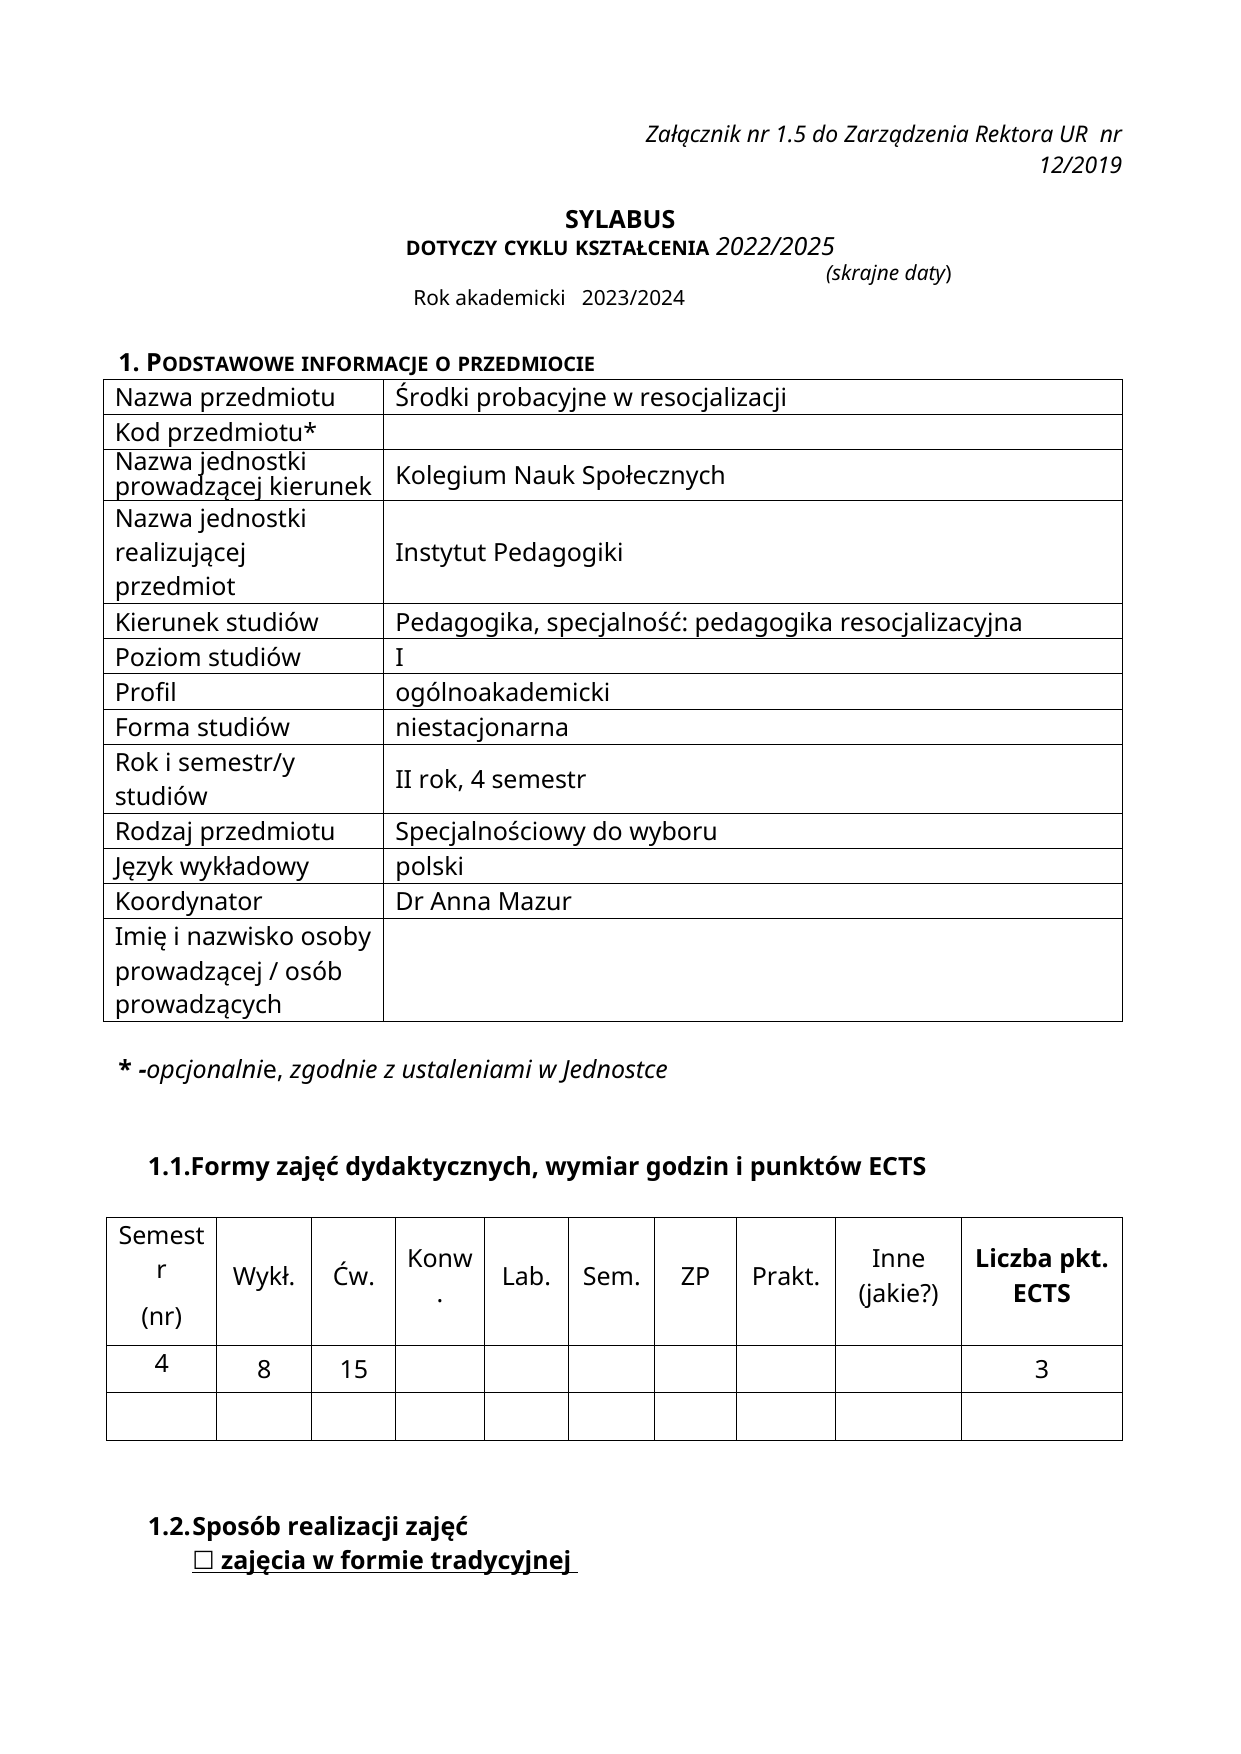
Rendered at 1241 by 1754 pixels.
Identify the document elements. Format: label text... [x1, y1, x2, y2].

table_cell Rok i semestr/y studiów [104, 745, 383, 813]
table_cell Instytut Pedagogiki [384, 501, 1122, 603]
table_cell [569, 1346, 654, 1392]
table_header ZP [655, 1218, 736, 1345]
table_cell Dr Anna Mazur [384, 884, 1122, 918]
table_header Lab. [485, 1218, 568, 1345]
table_header Ćw. [312, 1218, 395, 1345]
table_cell [836, 1393, 961, 1439]
table_header Prakt. [737, 1218, 835, 1345]
text 1.2. Sposób realizacji zajęć [148, 1509, 1122, 1543]
table_cell Imię i nazwisko osoby prowadzącej / osób prowadzących [104, 919, 383, 1021]
table_cell 3 [962, 1346, 1122, 1392]
table_header Liczba pkt. ECTS [962, 1218, 1122, 1345]
table_cell Rodzaj przedmiotu [104, 814, 383, 848]
table_cell [737, 1346, 835, 1392]
table_cell Nazwa jednostki realizującej przedmiot [104, 501, 383, 603]
table_cell Koordynator [104, 884, 383, 918]
table_cell [384, 415, 1122, 449]
table_cell ogólnoakademicki [384, 674, 1122, 708]
text Załącznik nr 1.5 do Zarządzenia Rektora UR nr 12/2019 [118, 118, 1122, 181]
table_cell Specjalnościowy do wyboru [384, 814, 1122, 848]
text 1. Podstawowe informacje o przedmiocie [118, 344, 1122, 379]
table_cell [485, 1393, 568, 1439]
table_cell Kod przedmiotu* [104, 415, 383, 449]
table_cell [396, 1346, 484, 1392]
table_header Środki probacyjne w resocjalizacji [384, 380, 1122, 414]
table_cell [962, 1393, 1122, 1439]
text ☐ zajęcia w formie tradycyjnej [192, 1543, 1122, 1577]
table_cell Kolegium Nauk Społecznych [384, 450, 1122, 500]
table_cell [312, 1393, 395, 1439]
table_cell 8 [217, 1346, 311, 1392]
text * -opcjonalnie, zgodnie z ustaleniami w Jednostce [118, 1051, 1122, 1086]
table_cell Poziom studiów [104, 639, 383, 673]
table_cell [569, 1393, 654, 1439]
text (skrajne daty) [118, 261, 1122, 286]
table_cell 4 [107, 1346, 216, 1392]
table_cell II rok, 4 semestr [384, 745, 1122, 813]
text SYLABUS [118, 201, 1122, 236]
text 1.1.Formy zajęć dydaktycznych, wymiar godzin i punktów ECTS [148, 1149, 1122, 1183]
table_header Wykł. [217, 1218, 311, 1345]
table_cell [485, 1346, 568, 1392]
table_cell Język wykładowy [104, 849, 383, 883]
table_cell Nazwa jednostki prowadzącej kierunek [104, 450, 383, 500]
table_header Semestr (nr) [107, 1218, 216, 1345]
table_cell Pedagogika, specjalność: pedagogika resocjalizacyjna [384, 604, 1122, 638]
table_cell Profil [104, 674, 383, 708]
table_cell [655, 1393, 736, 1439]
text dotyczy cyklu kształcenia 2022/2025 [118, 236, 1122, 261]
table_cell [384, 919, 1122, 1021]
table_cell [836, 1346, 961, 1392]
table_cell niestacjonarna [384, 710, 1122, 743]
table_header Konw. [396, 1218, 484, 1345]
table_header Sem. [569, 1218, 654, 1345]
table_cell I [384, 639, 1122, 673]
table_cell 15 [312, 1346, 395, 1392]
table_cell [217, 1393, 311, 1439]
table_cell Kierunek studiów [104, 604, 383, 638]
table_cell [655, 1346, 736, 1392]
table_cell Forma studiów [104, 710, 383, 743]
table_cell polski [384, 849, 1122, 883]
table_header Inne (jakie?) [836, 1218, 961, 1345]
text Rok akademicki 2023/2024 [118, 286, 1122, 311]
table_header Nazwa przedmiotu [104, 380, 383, 414]
table_cell [107, 1393, 216, 1439]
table_cell [396, 1393, 484, 1439]
table_cell [737, 1393, 835, 1439]
